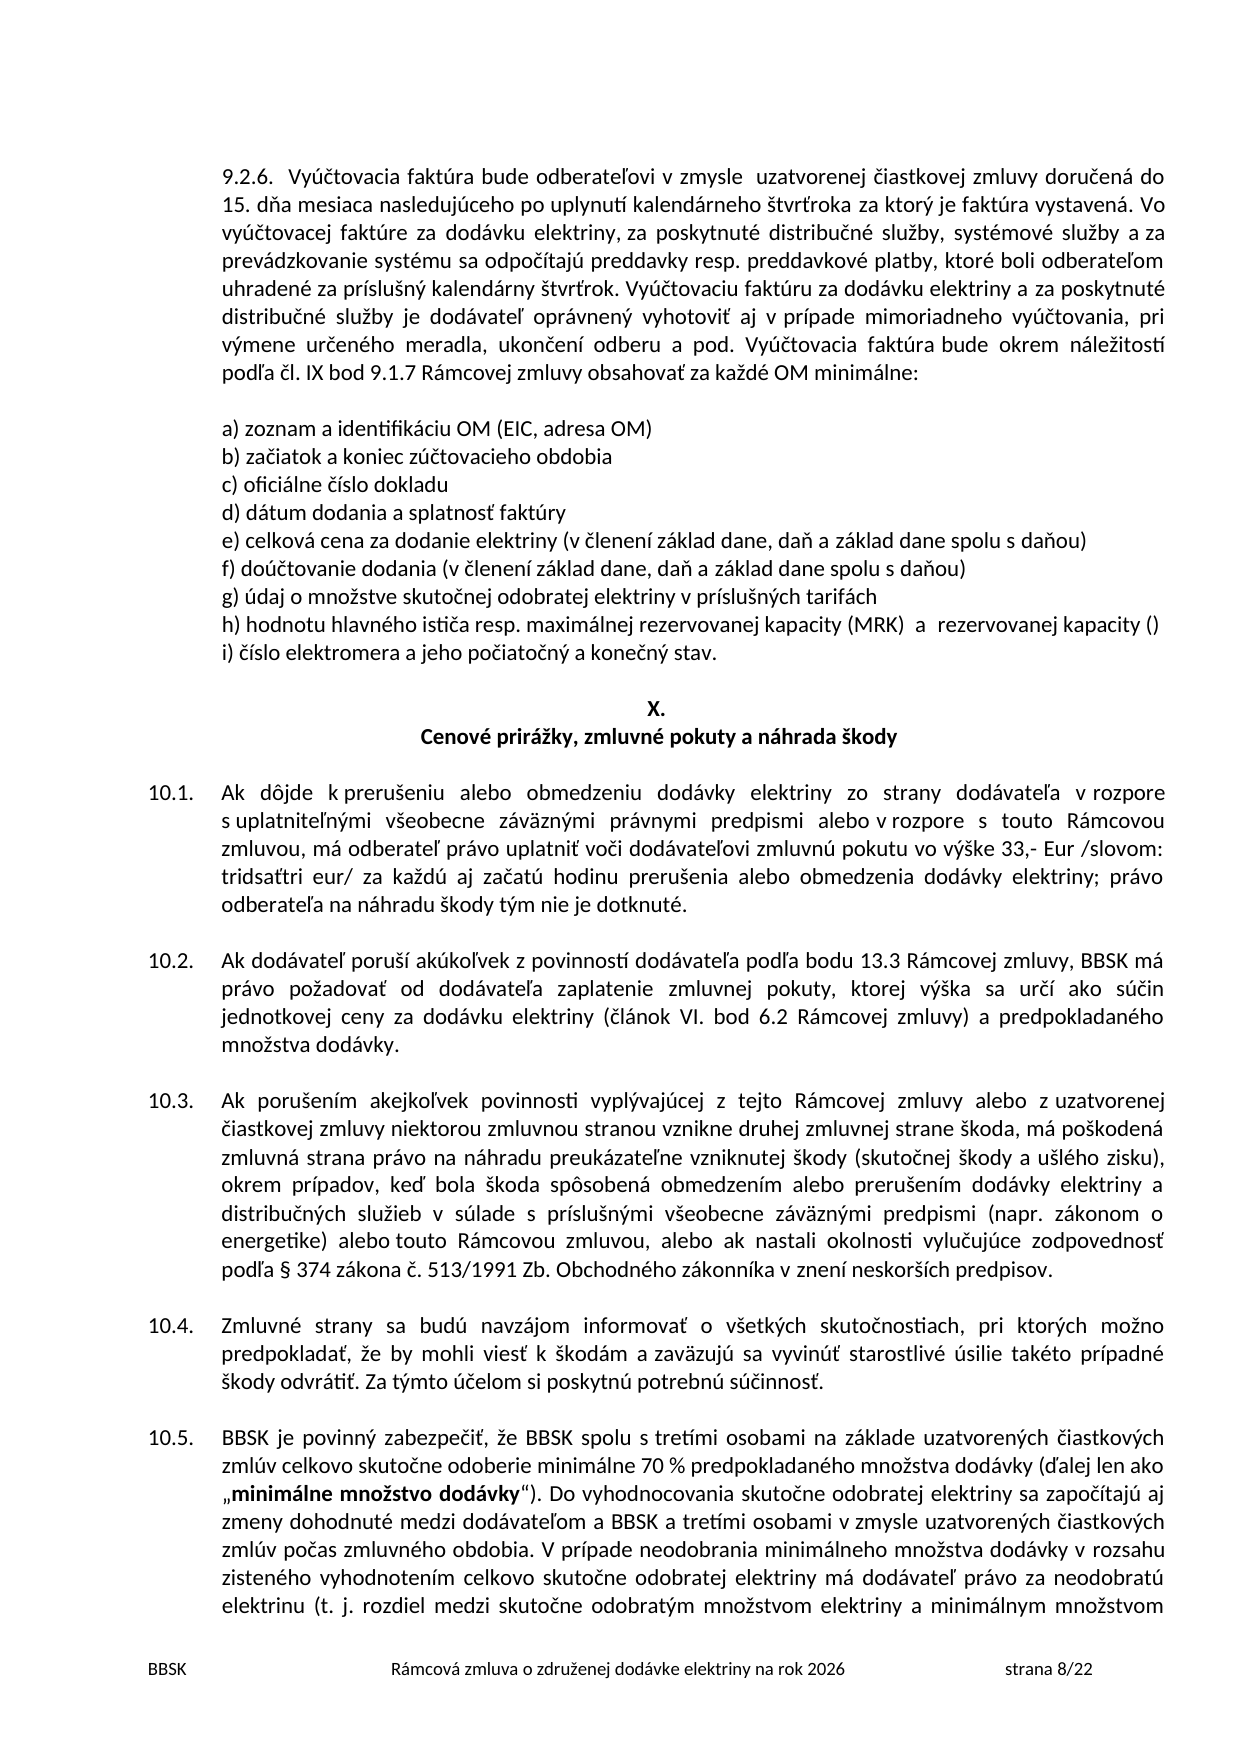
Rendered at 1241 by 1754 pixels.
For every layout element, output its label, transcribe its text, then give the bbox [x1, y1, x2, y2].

text X. [148, 694, 1165, 722]
text 9.2.6. Vyúčtovacia faktúra bude odberateľovi v zmysle uzatvorenej čiastkovej zmluvy doručená do 15. dňa mesiaca nasledujúceho po uplynutí kalendárneho štvrťroka za ktorý je faktúra vystavená. Vo vyúčtovacej faktúre za dodávku elektriny, za poskytnuté distribučné služby, systémové služby a za prevádzkovanie systému sa odpočítajú preddavky resp. preddavkové platby, ktoré boli odberateľom uhradené za príslušný kalendárny štvrťrok. Vyúčtovaciu faktúru za dodávku elektriny a za poskytnuté distribučné služby je dodávateľ oprávnený vyhotoviť aj v prípade mimoriadneho vyúčtovania, pri výmene určeného meradla, ukončení odberu a pod. Vyúčtovacia faktúra bude okrem náležitostí podľa čl. IX bod 9.1.7 Rámcovej zmluvy obsahovať za každé OM minimálne: [222, 190, 1165, 386]
text g) údaj o množstve skutočnej odobratej elektriny v príslušných tarifách [222, 582, 1165, 610]
text 10.2. Ak dodávateľ poruší akúkoľvek z povinností dodávateľa podľa bodu 13.3 Rámcovej zmluvy, BBSK má právo požadovať od dodávateľa zaplatenie zmluvnej pokuty, ktorej výška sa určí ako súčin jednotkovej ceny za dodávku elektriny (článok VI. bod 6.2 Rámcovej zmluvy) a predpokladaného množstva dodávky. [148, 946, 1165, 1058]
text c) oficiálne číslo dokladu [222, 470, 1165, 498]
text 10.1. Ak dôjde k prerušeniu alebo obmedzeniu dodávky elektriny zo strany dodávateľa v rozpore s uplatniteľnými všeobecne záväznými právnymi predpismi alebo v rozpore s touto Rámcovou zmluvou, má odberateľ právo uplatniť voči dodávateľovi zmluvnú pokutu vo výške 33,- Eur /slovom: tridsaťtri eur/ za každú aj začatú hodinu prerušenia alebo obmedzenia dodávky elektriny; právo odberateľa na náhradu škody tým nie je dotknuté. [148, 778, 1165, 918]
text i) číslo elektromera a jeho počiatočný a konečný stav. [222, 638, 1165, 666]
text Cenové prirážky, zmluvné pokuty a náhrada škody [148, 722, 1165, 750]
text 10.4. Zmluvné strany sa budú navzájom informovať o všetkých skutočnostiach, pri ktorých možno predpokladať, že by mohli viesť k škodám a zaväzujú sa vyvinúť starostlivé úsilie takéto prípadné škody odvrátiť. Za týmto účelom si poskytnú potrebnú súčinnosť. [148, 1311, 1165, 1395]
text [148, 1423, 1165, 1619]
text h) hodnotu hlavného ističa resp. maximálnej rezervovanej kapacity (MRK) a rezervovanej kapacity () [222, 610, 1165, 638]
text f) doúčtovanie dodania (v členení základ dane, daň a základ dane spolu s daňou) [222, 554, 1165, 582]
text e) celková cena za dodanie elektriny (v členení základ dane, daň a základ dane spolu s daňou) [222, 526, 1165, 554]
text b) začiatok a koniec zúčtovacieho obdobia [148, 442, 1165, 470]
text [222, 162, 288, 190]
text a) zoznam a identifikáciu OM (EIC, adresa OM) [222, 414, 1165, 442]
text d) dátum dodania a splatnosť faktúry [222, 498, 1165, 526]
text 10.3. Ak porušením akejkoľvek povinnosti vyplývajúcej z tejto Rámcovej zmluvy alebo z uzatvorenej čiastkovej zmluvy niektorou zmluvnou stranou vznikne druhej zmluvnej strane škoda, má poškodená zmluvná strana právo na náhradu preukázateľne vzniknutej škody (skutočnej škody a ušlého zisku), okrem prípadov, keď bola škoda spôsobená obmedzením alebo prerušením dodávky elektriny a distribučných služieb v súlade s príslušnými všeobecne záväznými predpismi (napr. zákonom o energetike) alebo touto Rámcovou zmluvou, alebo ak nastali okolnosti vylučujúce zodpovednosť podľa § 374 zákona č. 513/1991 Zb. Obchodného zákonníka v znení neskorších predpisov. [148, 1087, 1165, 1283]
